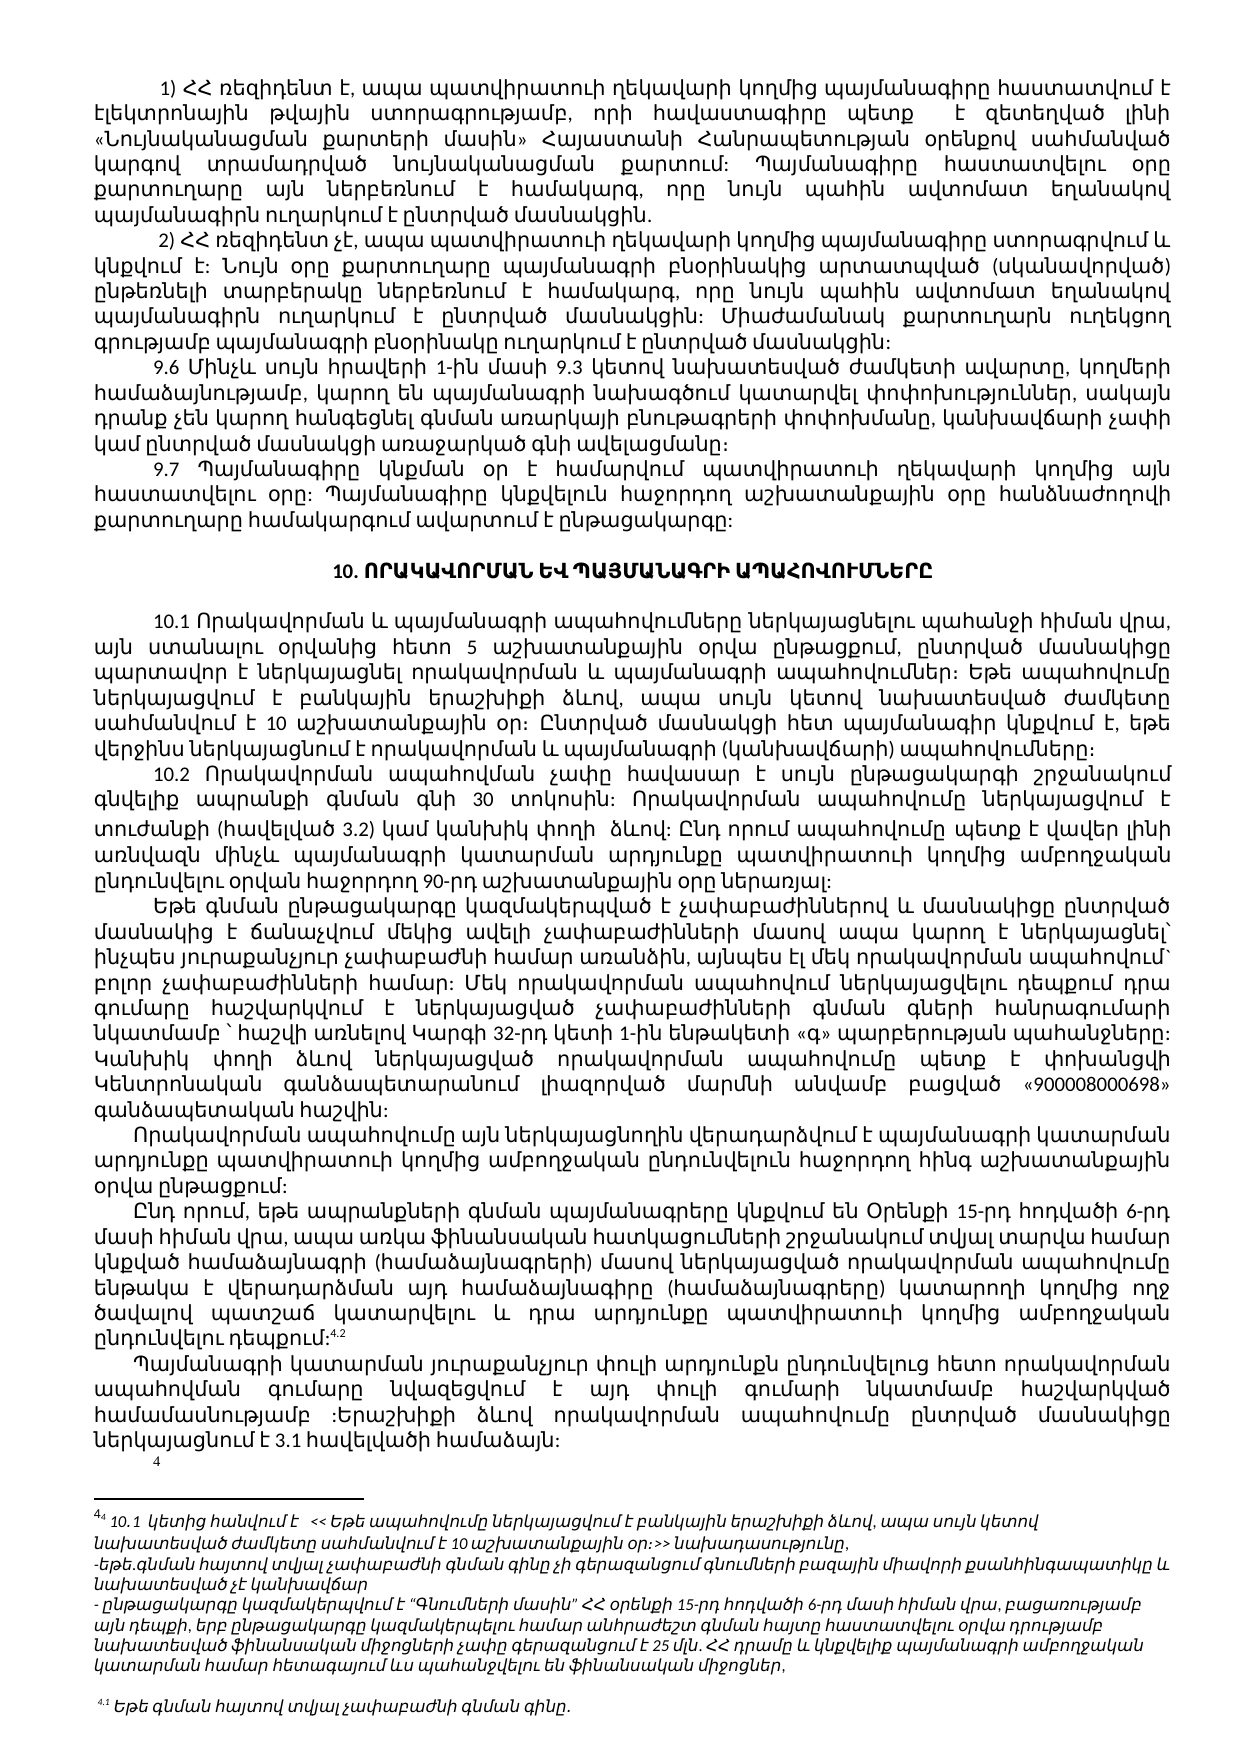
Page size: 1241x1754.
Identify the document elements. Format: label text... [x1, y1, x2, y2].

text 10.1 Որակավորման և պայմանագրի ապահովումները ներկայացնելու պահանջի հիման վրա, այն ստանալու օրվանից հետո 5 աշխատանքային օրվա ընթացքում, ընտրված մասնակիցը պարտավոր է ներկայացնել որակավորման և պայմանագրի ապահովումներ։ Եթե ապահովումը ներկայացվում է բանկային երաշխիքի ձևով, ապա սույն կետով նախատեսված ժամկետը սահմանվում է 10 աշխատանքային օր։ Ընտրված մասնակցի հետ պայմանագիր կնքվում է, եթե վերջինս ներկայացնում է որակավորման և պայմանագրի (կանխավճարի) ապահովումները։ [94, 609, 1171, 761]
text Եթե գնման ընթացակարգը կազմակերպված է չափաբաժիններով և մասնակիցը ընտրված մասնակից է ճանաչվում մեկից ավելի չափաբաժինների մասով ապա կարող է ներկայացնել՝ ինչպես յուրաքանչյուր չափաբաժնի համար առանձին, այնպես էլ մեկ որակավորման ապահովում` բոլոր չափաբաժինների համար: Մեկ որակավորման ապահովում ներկայացվելու դեպքում դրա գումարը հաշվարկվում է ներկայացված չափաբաժինների գնման գների հանրագումարի նկատմամբ ՝ հաշվի առնելով Կարգի 32-րդ կետի 1-ին ենթակետի «գ» պարբերության պահանջները: Կանխիկ փողի ձևով ներկայացված որակավորման ապահովումը պետք է փոխանցվի Կենտրոնական գանձապետարանում լիազորված մարմնի անվամբ բացված «900008000698» գանձապետական հաշվին: [94, 893, 1171, 1122]
text Որակավորման ապահովումը այն ներկայացնողին վերադարձվում է պայմանագրի կատարման արդյունքը պատվիրատուի կողմից ամբողջական ընդունվելուն հաջորդող հինգ աշխատանքային օրվա ընթացքում: [94, 1122, 1171, 1198]
text 2) ՀՀ ռեզիդենտ չէ, ապա պատվիրատուի ղեկավարի կողմից պայմանագիրը ստորագրվում և կնքվում է: Նույն օրը քարտուղարը պայմանագրի բնօրինակից արտատպված (սկանավորված) ընթեռնելի տարբերակը ներբեռնում է համակարգ, որը նույն պահին ավտոմատ եղանակով պայմանագիրն ուղարկում է ընտրված մասնակցին: Միաժամանակ քարտուղարն ուղեկցող գրությամբ պայմանագրի բնօրինակը ուղարկում է ընտրված մասնակցին: [94, 227, 1171, 354]
text 1) ՀՀ ռեզիդենտ է, ապա պատվիրատուի ղեկավարի կողմից պայմանագիրը հաստատվում է էլեկտրոնային թվային ստորագրությամբ, որի հավաստագիրը պետք է զետեղված լինի «Նույնականացման քարտերի մասին» Հայաստանի Հանրապետության օրենքով սահմանված կարգով տրամադրված նույնականացման քարտում: Պայմանագիրը հաստատվելու օրը քարտուղարը այն ներբեռնում է համակարգ, որը նույն պահին ավտոմատ եղանակով պայմանագիրն ուղարկում է ընտրված մասնակցին. [94, 75, 1171, 227]
text 9.6 Մինչև սույն հրավերի 1-ին մասի 9.3 կետով նախատեսված ժամկետի ավարտը, կողմերի համաձայնությամբ, կարող են պայմանագրի նախագծում կատարվել փոփոխություններ, սակայն դրանք չեն կարող հանգեցնել գնման առարկայի բնութագրերի փոփոխմանը, կանխավճարի չափի կամ ընտրված մասնակցի առաջարկած գնի ավելացմանը։ [94, 354, 1171, 456]
text Պայմանագրի կատարման յուրաքանչյուր փուլի արդյունքն ընդունվելուց հետո որակավորման ապահովման գումարը նվազեցվում է այդ փուլի գումարի նկատմամբ հաշվարկված համամասնությամբ :Երաշխիքի ձևով որակավորման ապահովումը ընտրված մասնակիցը ներկայացնում է 3.1 հավելվածի համաձայն: [94, 1351, 1171, 1453]
text Ընդ որում, եթե ապրանքների գնման պայմանագրերը կնքվում են Օրենքի 15-րդ հոդվածի 6-րդ մասի հիման վրա, ապա առկա ֆինանսական հատկացումների շրջանակում տվյալ տարվա համար կնքված համաձայնագրի (համաձայնագրերի) մասով ներկայացված որակավորման ապահովումը ենթակա է վերադարձման այդ համաձայնագիրը (համաձայնագրերը) կատարողի կողմից ողջ ծավալով պատշաճ կատարվելու և դրա արդյունքը պատվիրատուի կողմից ամբողջական ընդունվելու դեպքում:4.2 [94, 1198, 1171, 1351]
text 9.7 Պայմանագիրը կնքման օր է համարվում պատվիրատուի ղեկավարի կողմից այն հաստատվելու օրը: Պայմանագիրը կնքվելուն հաջորդող աշխատանքային օրը հանձնաժողովի քարտուղարը համակարգում ավարտում է ընթացակարգը: [94, 456, 1171, 532]
text 10. ՈՐԱԿԱՎՈՐՄԱՆ ԵՎ ՊԱՅՄԱՆԱԳՐԻ ԱՊԱՀՈՎՈՒՄՆԵՐԸ [94, 558, 1171, 583]
text 10.2 Որակավորման ապահովման չափը հավասար է սույն ընթացակարգի շրջանակում գնվելիք ապրանքի գնման գնի 30 տոկոսին: Որակավորման ապահովումը ներկայացվում է տուժանքի (հավելված 3.2) կամ կանխիկ փողի ձևով: Ընդ որում ապահովումը պետք է վավեր լինի առնվազն մինչև պայմանագրի կատարման արդյունքը պատվիրատուի կողմից ամբողջական ընդունվելու օրվան հաջորդող 90-րդ աշխատանքային օրը ներառյալ: [94, 761, 1171, 893]
